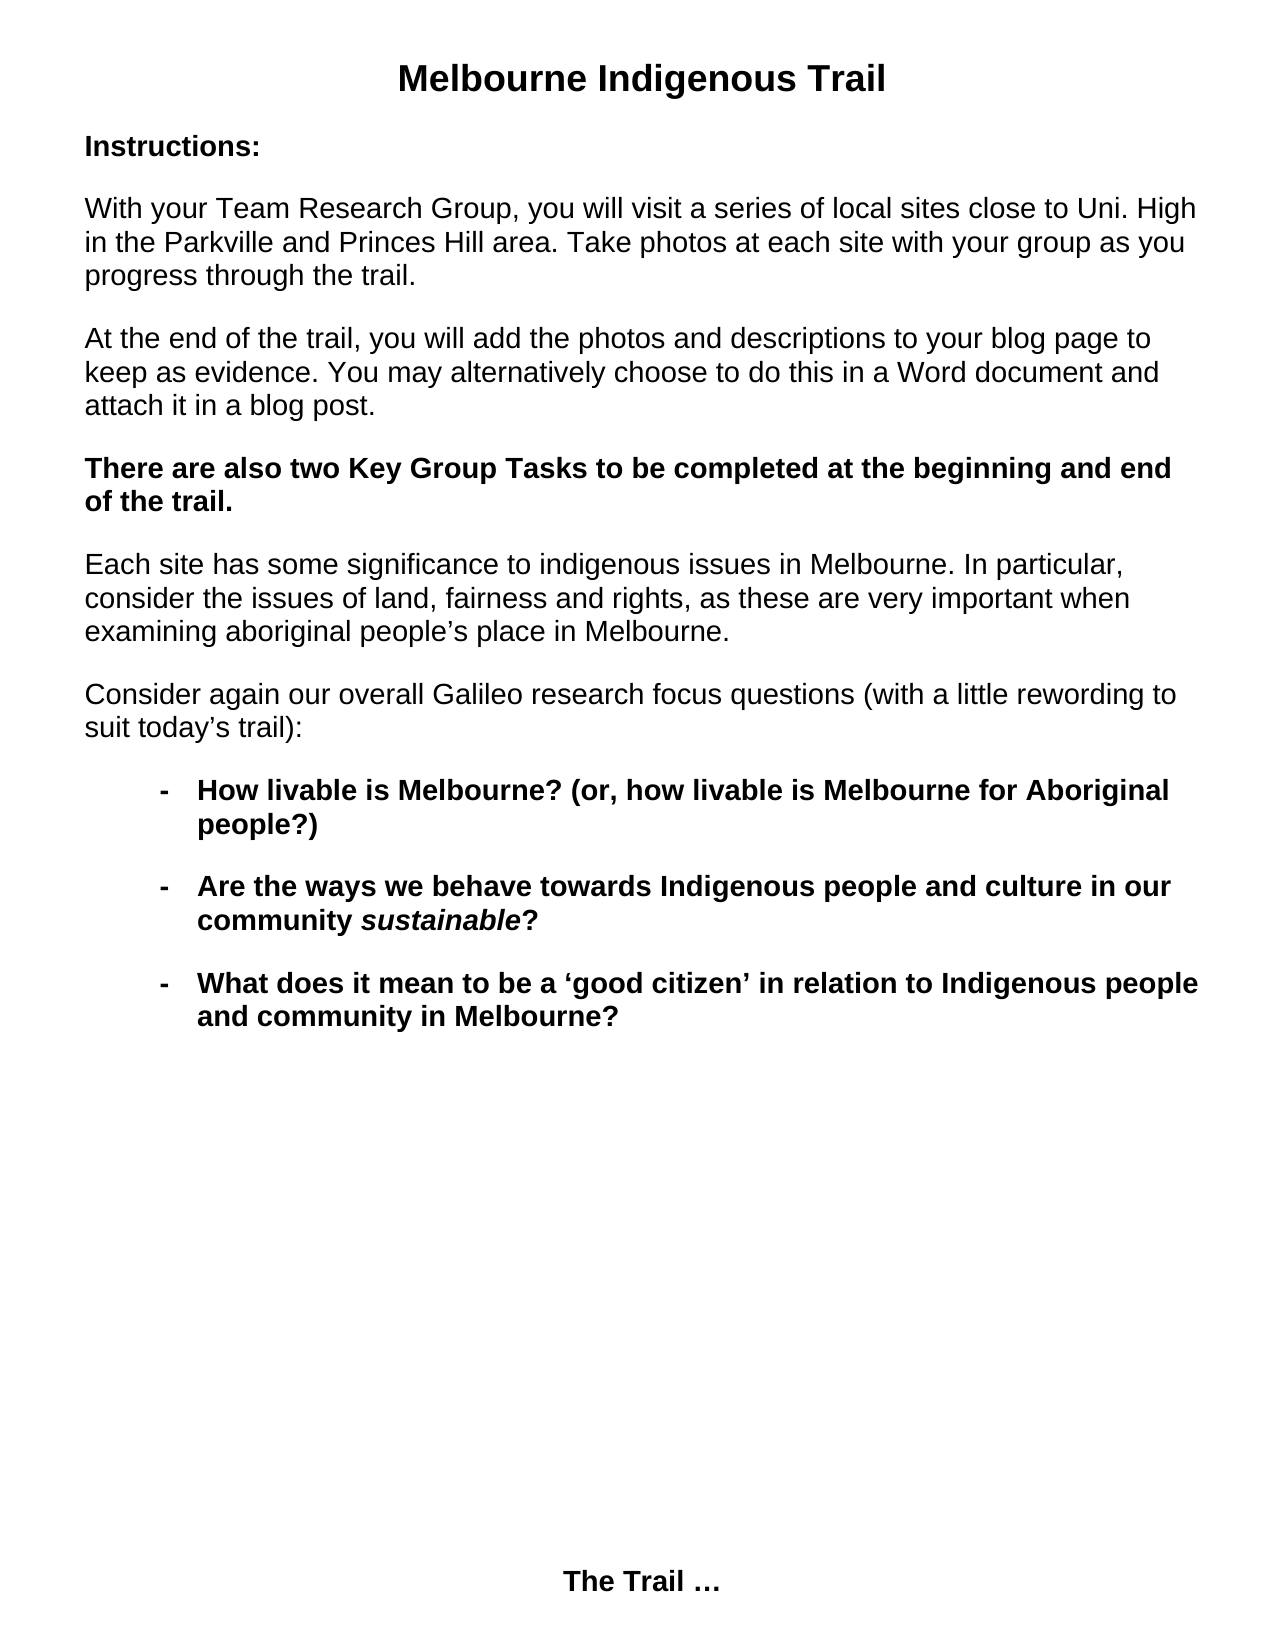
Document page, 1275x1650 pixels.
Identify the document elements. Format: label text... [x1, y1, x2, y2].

list How livable is Melbourne? (or, how livable is Melbourne for Aboriginal people?) [159, 773, 1200, 840]
text With your Team Research Group, you will visit a series of local sites close to Uni. High in the Parkville and Princes Hill area. Take photos at each site with your group as you progress through the trail. [84, 191, 1200, 292]
text Each site has some significance to indigenous issues in Melbourne. In particular, consider the issues of land, fairness and rights, as these are very important when examining aboriginal people’s place in Melbourne. [84, 547, 1200, 648]
text At the end of the trail, you will add the photos and descriptions to your blog page to keep as evidence. You may alternatively choose to do this in a Word document and attach it in a blog post. [84, 321, 1200, 422]
text The Trail … [84, 1563, 1200, 1597]
text Consider again our overall Galileo research focus questions (with a little rewording to suit today’s trail): [84, 677, 1200, 744]
list What does it mean to be a ‘good citizen’ in relation to Indigenous people and community in Melbourne? [159, 966, 1200, 1033]
text Instructions: [84, 128, 1200, 162]
text Melbourne Indigenous Trail [84, 56, 1200, 99]
text There are also two Key Group Tasks to be completed at the beginning and end of the trail. [84, 451, 1200, 518]
list Are the ways we behave towards Indigenous people and culture in our community sustainable? [159, 869, 1200, 936]
